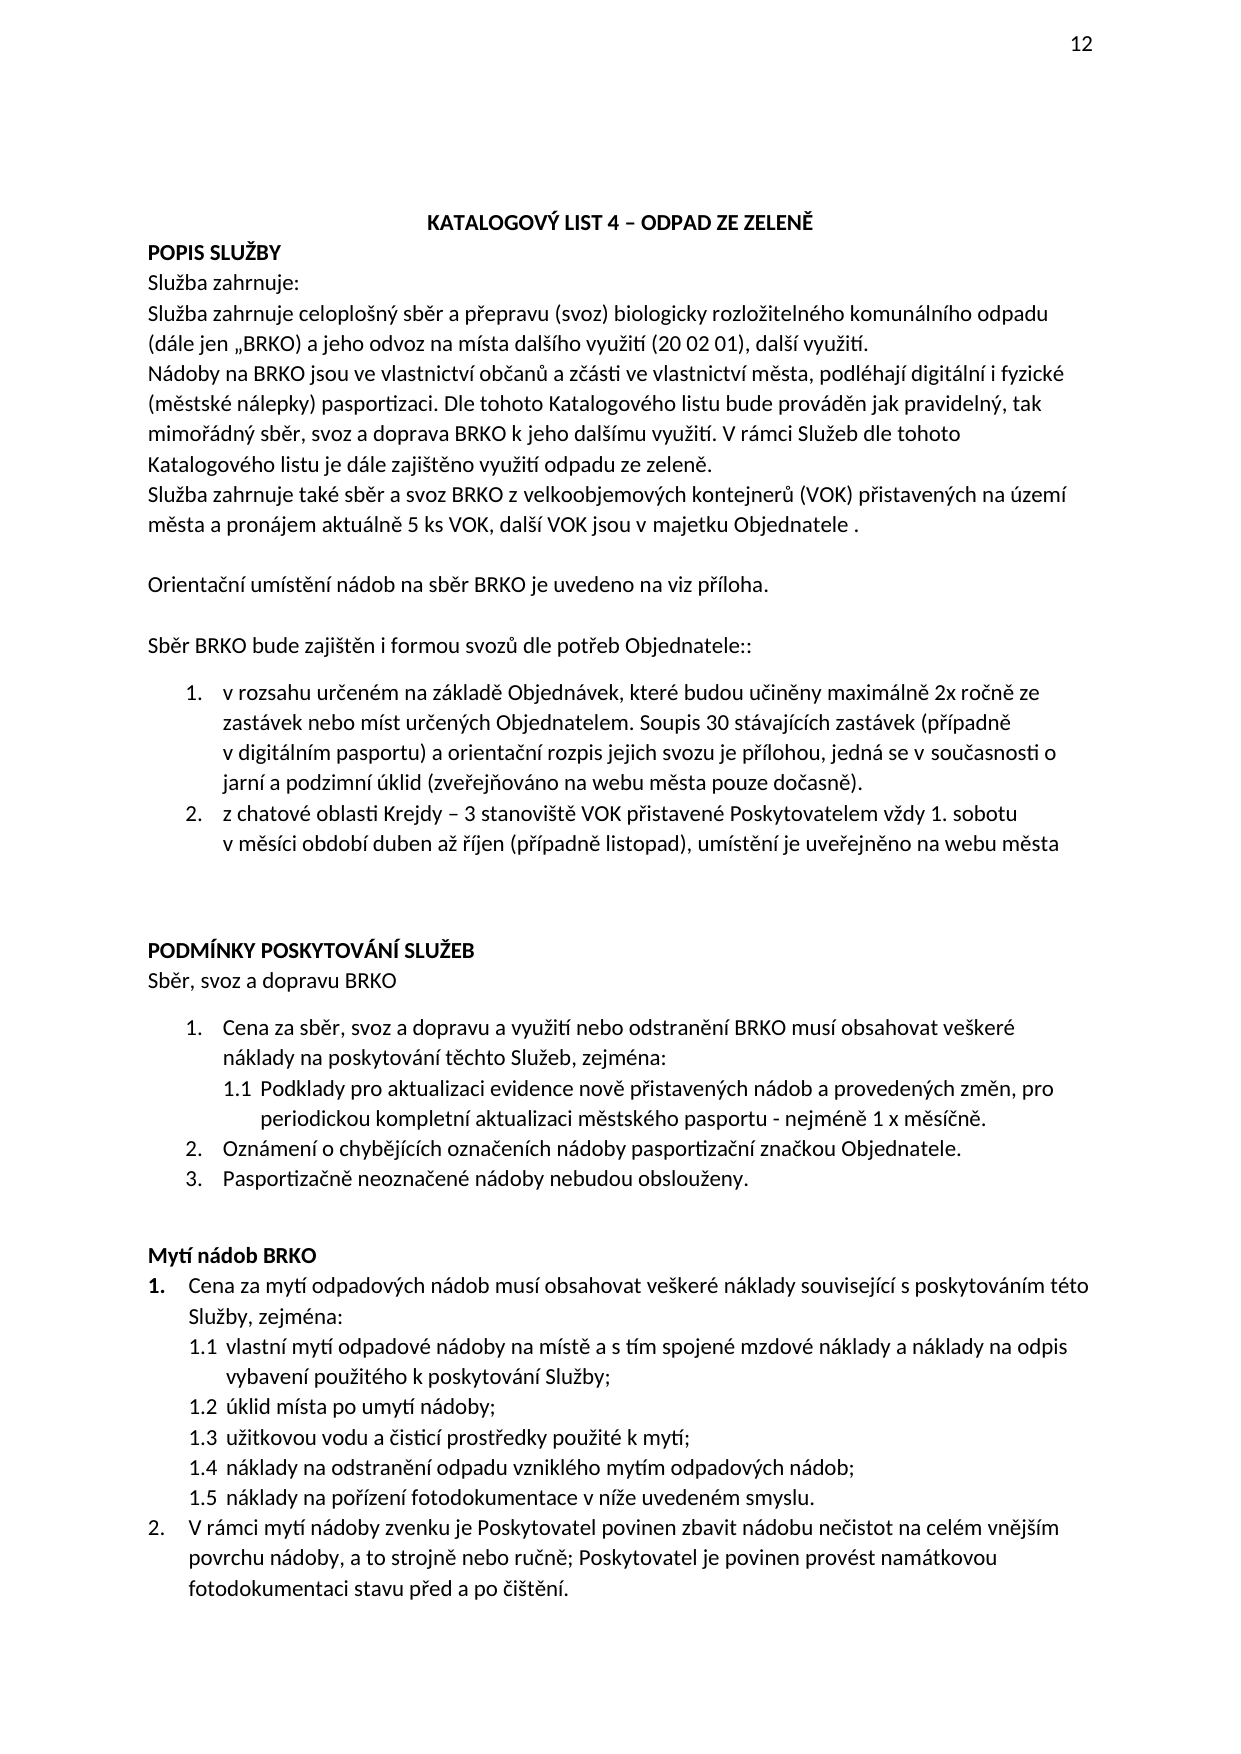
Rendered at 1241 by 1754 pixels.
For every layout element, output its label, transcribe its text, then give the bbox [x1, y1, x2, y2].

text Nádoby na BRKO jsou ve vlastnictví občanů a zčásti ve vlastnictví města, podléhají digitální i fyzické (městské nálepky) pasportizaci. Dle tohoto Katalogového listu bude prováděn jak pravidelný, tak mimořádný sběr, svoz a doprava BRKO k jeho dalšímu využití. V rámci Služeb dle tohoto Katalogového listu je dále zajištěno využití odpadu ze zeleně. [148, 359, 1093, 478]
list vlastní mytí odpadové nádoby na místě a s tím spojené mzdové náklady a náklady na odpis vybavení použitého k poskytování Služby; [188, 1332, 1093, 1390]
list v rozsahu určeném na základě Objednávek, které budou učiněny maximálně 2x ročně ze zastávek nebo míst určených Objednatelem. Soupis 30 stávajících zastávek (případně v digitálním pasportu) a orientační rozpis jejich svozu je přílohou, jedná se v současnosti o jarní a podzimní úklid (zveřejňováno na webu města pouze dočasně). [185, 678, 1093, 796]
list Oznámení o chybějících označeních nádoby pasportizační značkou Objednatele. [185, 1134, 1093, 1162]
list z chatové oblasti Krejdy – 3 stanoviště VOK přistavené Poskytovatelem vždy 1. sobotu v měsíci období duben až říjen (případně listopad), umístění je uveřejněno na webu města [185, 799, 1093, 857]
list náklady na pořízení fotodokumentace v níže uvedeném smyslu. [188, 1483, 1093, 1511]
list V rámci mytí nádoby zvenku je Poskytovatel povinen zbavit nádobu nečistot na celém vnějším povrchu nádoby, a to strojně nebo ručně; Poskytovatel je povinen provést namátkovou fotodokumentaci stavu před a po čištění. [148, 1513, 1093, 1602]
list užitkovou vodu a čisticí prostředky použité k mytí; [188, 1423, 1093, 1451]
list Podklady pro aktualizaci evidence nově přistavených nádob a provedených změn, pro periodickou kompletní aktualizaci městského pasportu - nejméně 1 x měsíčně. [223, 1074, 1093, 1132]
text POPIS SLUŽBY [148, 238, 1093, 266]
list Cena za sběr, svoz a dopravu a využití nebo odstranění BRKO musí obsahovat veškeré náklady na poskytování těchto Služeb, zejména: [185, 1013, 1093, 1071]
text PODMÍNKY POSKYTOVÁNÍ SLUŽEB [148, 936, 1093, 964]
list úklid místa po umytí nádoby; [188, 1392, 1093, 1420]
text Mytí nádob BRKO [148, 1241, 1093, 1269]
text Sběr, svoz a dopravu BRKO [148, 966, 1093, 994]
list náklady na odstranění odpadu vzniklého mytím odpadových nádob; [188, 1453, 1093, 1481]
text Služba zahrnuje: [148, 268, 1093, 296]
text Orientační umístění nádob na sběr BRKO je uvedeno na viz příloha. [148, 571, 1093, 598]
text Sběr BRKO bude zajištěn i formou svozů dle potřeb Objednatele:: [148, 631, 1093, 659]
text Služba zahrnuje také sběr a svoz BRKO z velkoobjemových kontejnerů (VOK) přistavených na území města a pronájem aktuálně 5 ks VOK, další VOK jsou v majetku Objednatele . [148, 480, 1093, 538]
list Cena za mytí odpadových nádob musí obsahovat veškeré náklady související s poskytováním této Služby, zejména: [148, 1272, 1093, 1330]
text Služba zahrnuje celoplošný sběr a přepravu (svoz) biologicky rozložitelného komunálního odpadu (dále jen „BRKO) a jeho odvoz na místa dalšího využití (20 02 01), další využití. [148, 299, 1093, 357]
text KATALOGOVÝ LIST 4 – ODPAD ZE ZELENĚ [148, 208, 1093, 236]
list Pasportizačně neoznačené nádoby nebudou obslouženy. [185, 1164, 1093, 1192]
